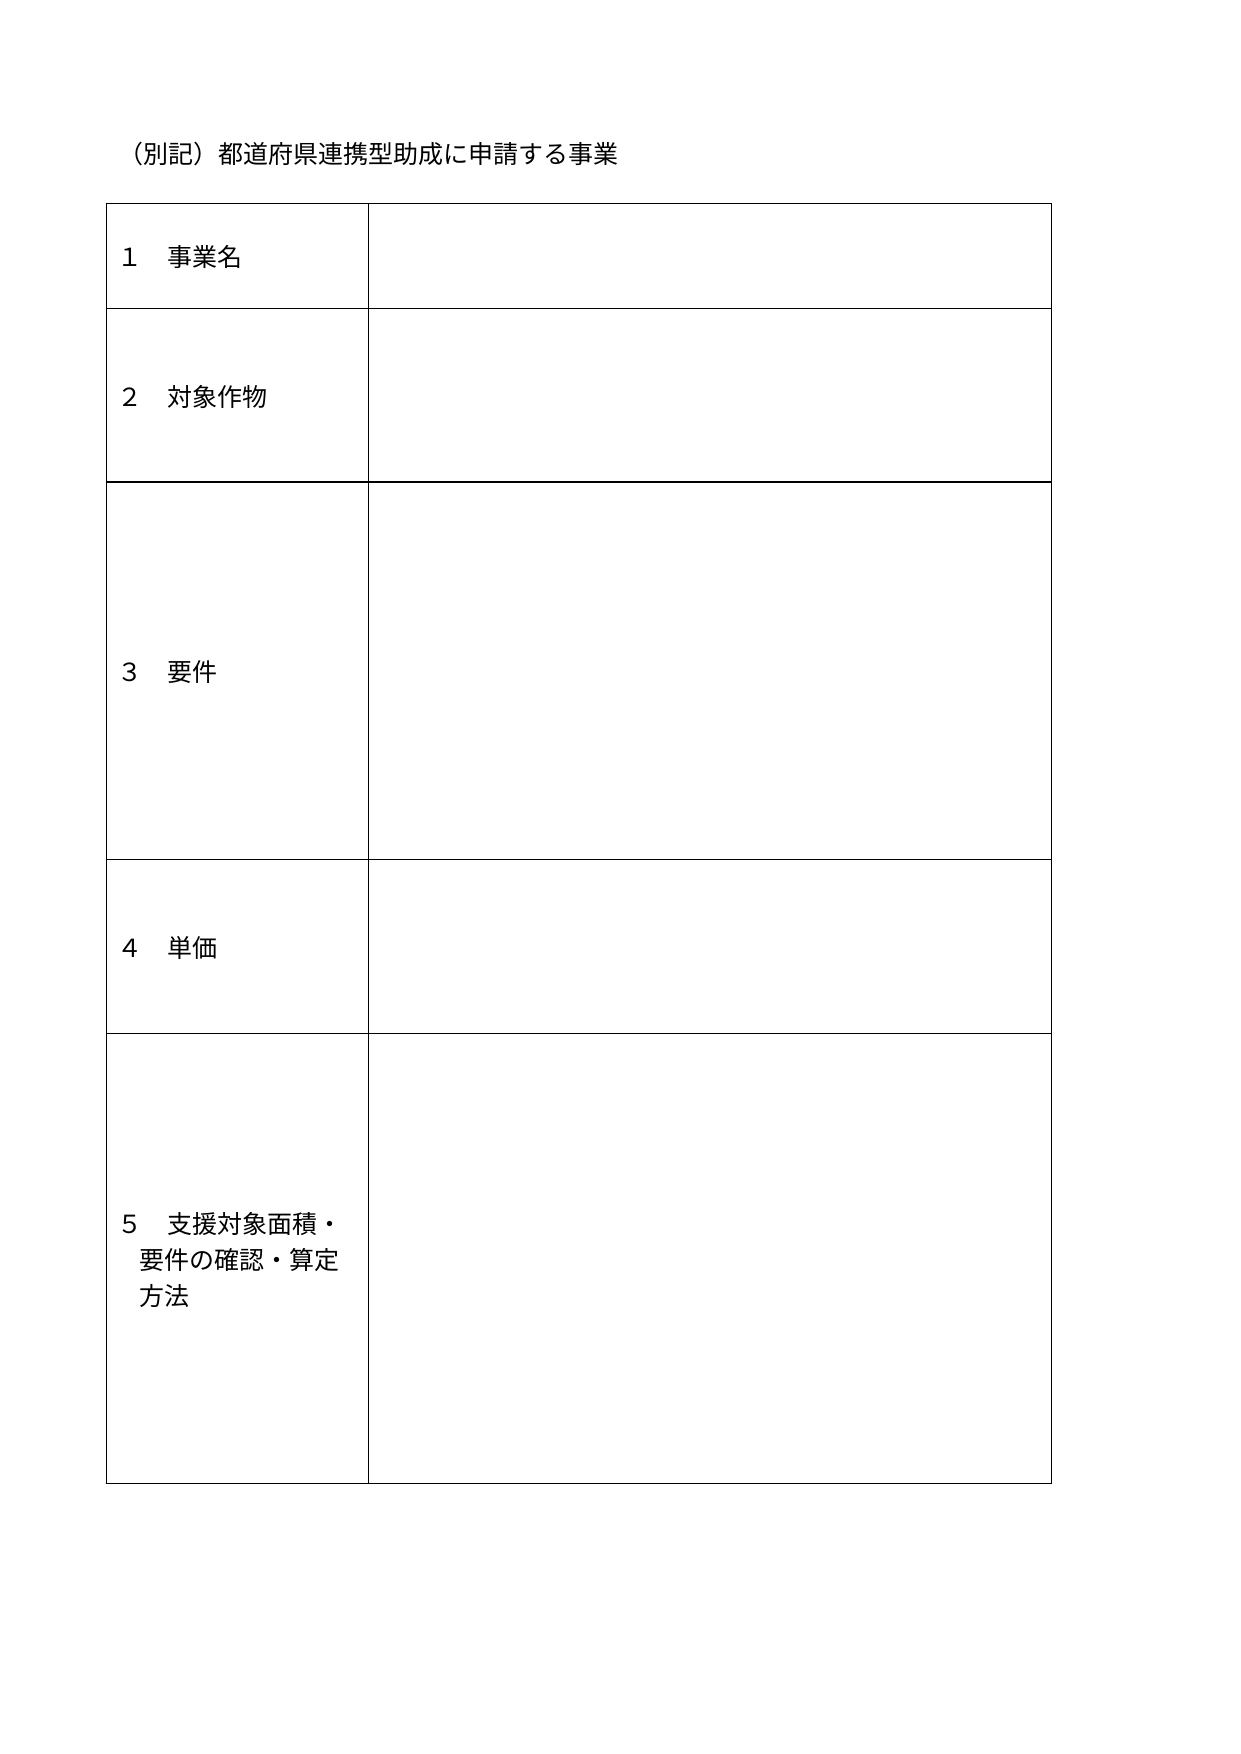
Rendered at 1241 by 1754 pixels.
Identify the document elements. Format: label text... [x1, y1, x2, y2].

table_cell [369, 483, 1051, 859]
table_cell [369, 1034, 1051, 1483]
table_header １ 事業名 [107, 204, 368, 308]
table_cell ４ 単価 [107, 860, 368, 1033]
table_cell ５ 支援対象面積・ 要件の確認・算定 方法 [107, 1034, 368, 1483]
table_cell ３ 要件 [107, 483, 368, 859]
text （別記）都道府県連携型助成に申請する事業 [118, 120, 1122, 186]
table_cell [369, 309, 1051, 481]
table_cell ２ 対象作物 [107, 309, 368, 481]
table_cell [369, 860, 1051, 1033]
table_header [369, 204, 1051, 308]
